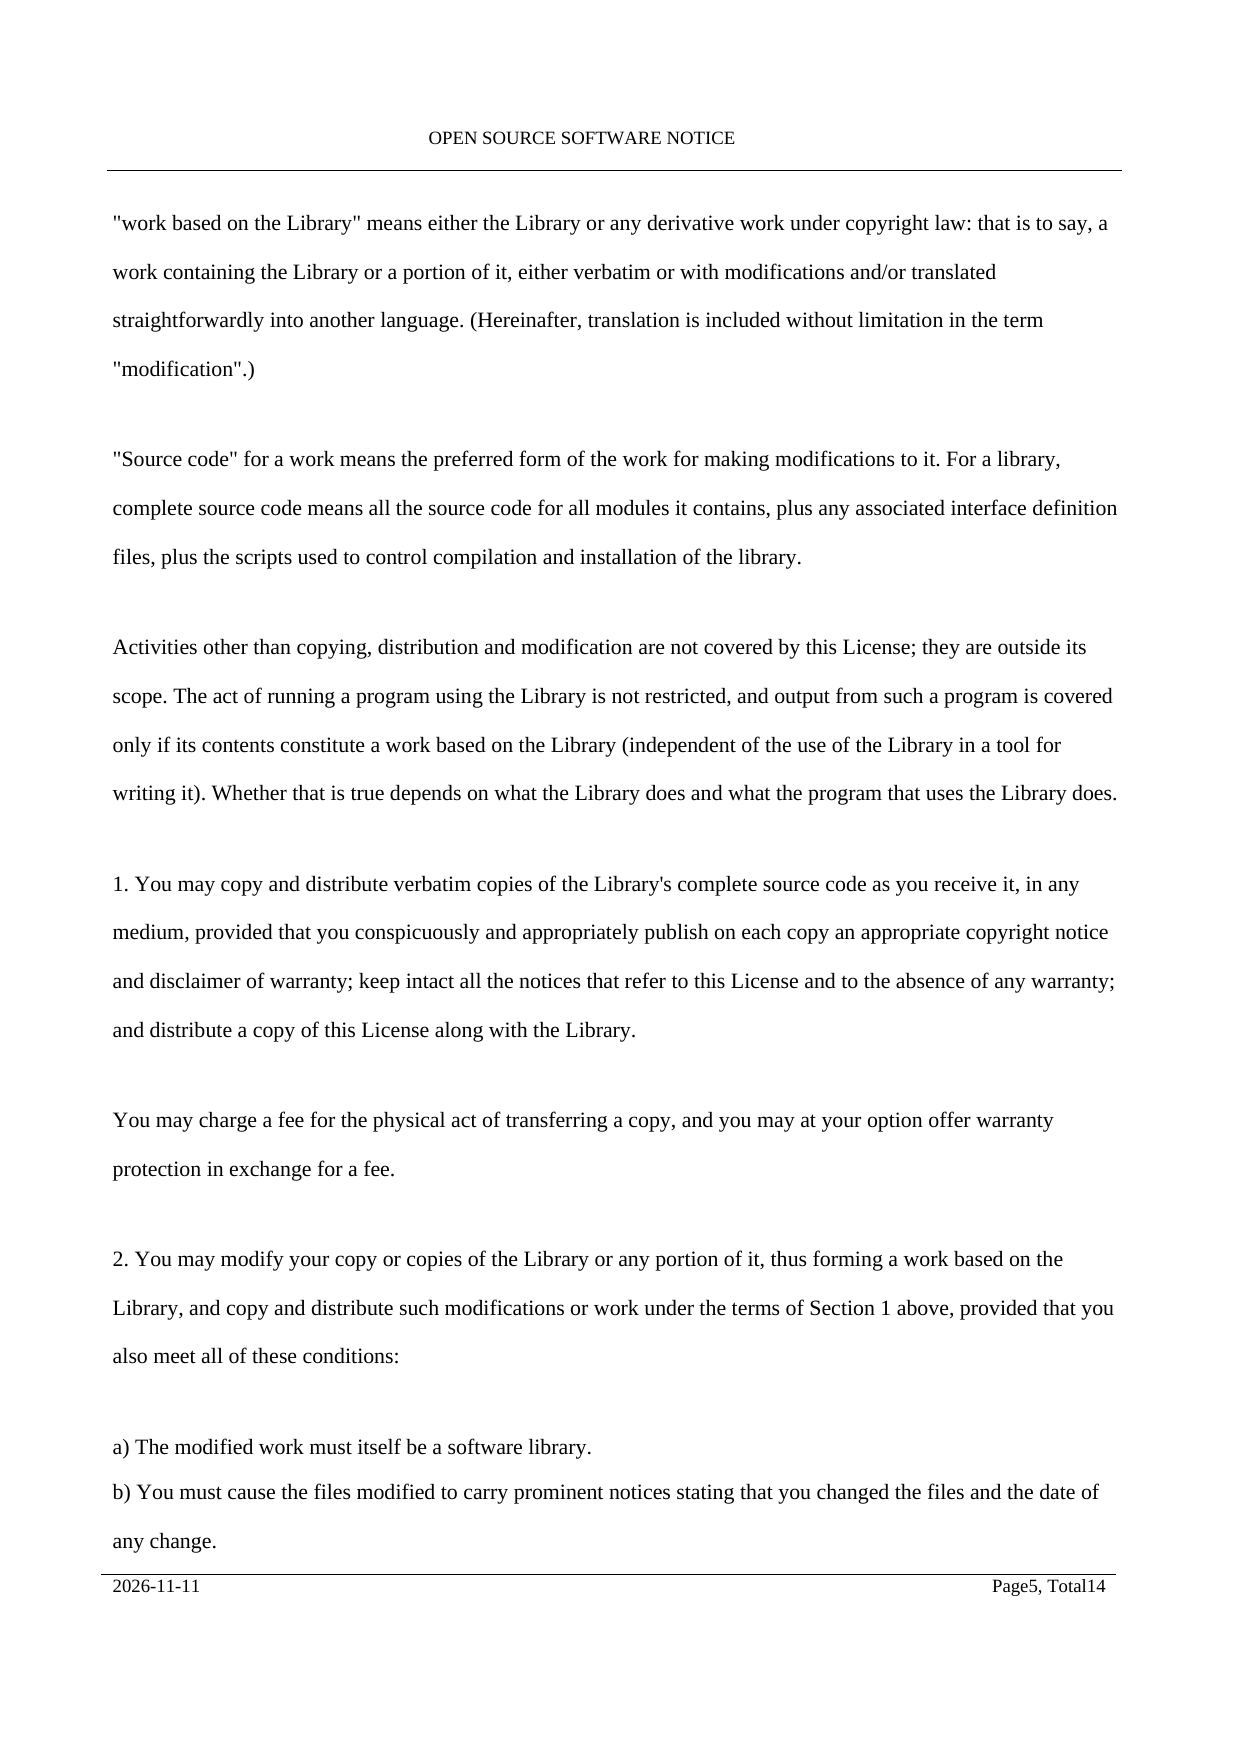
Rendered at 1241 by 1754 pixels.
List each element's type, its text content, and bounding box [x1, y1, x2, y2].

text You may charge a fee for the physical act of transferring a copy, and you may at your option offer warranty protection in exchange for a fee. [112, 1103, 1128, 1185]
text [112, 206, 1128, 385]
text Activities other than copying, distribution and modification are not covered by this License; they are outside its scope. The act of running a program using the Library is not restricted, and output from such a program is covered only if its contents constitute a work based on the Library (independent of the use of the Library in a tool for writing it). Whether that is true depends on what the Library does and what the program that uses the Library does. [112, 631, 1128, 809]
text 2. You may modify your copy or copies of the Library or any portion of it, thus forming a work based on the Library, and copy and distribute such modifications or work under the terms of Section 1 above, provided that you also meet all of these conditions: [112, 1242, 1128, 1372]
text "Source code" for a work means the preferred form of the work for making modifications to it. For a library, complete source code means all the source code for all modules it contains, plus any associated interface definition files, plus the scripts used to control compilation and installation of the library. [112, 443, 1128, 573]
text a) The modified work must itself be a software library. [112, 1430, 1128, 1463]
text b) You must cause the files modified to carry prominent notices stating that you changed the files and the date of any change. [112, 1475, 1128, 1556]
text 1. You may copy and distribute verbatim copies of the Library's complete source code as you receive it, in any medium, provided that you conspicuously and appropriately publish on each copy an appropriate copyright notice and disclaimer of warranty; keep intact all the notices that refer to this License and to the absence of any warranty; and distribute a copy of this License along with the Library. [112, 867, 1128, 1046]
